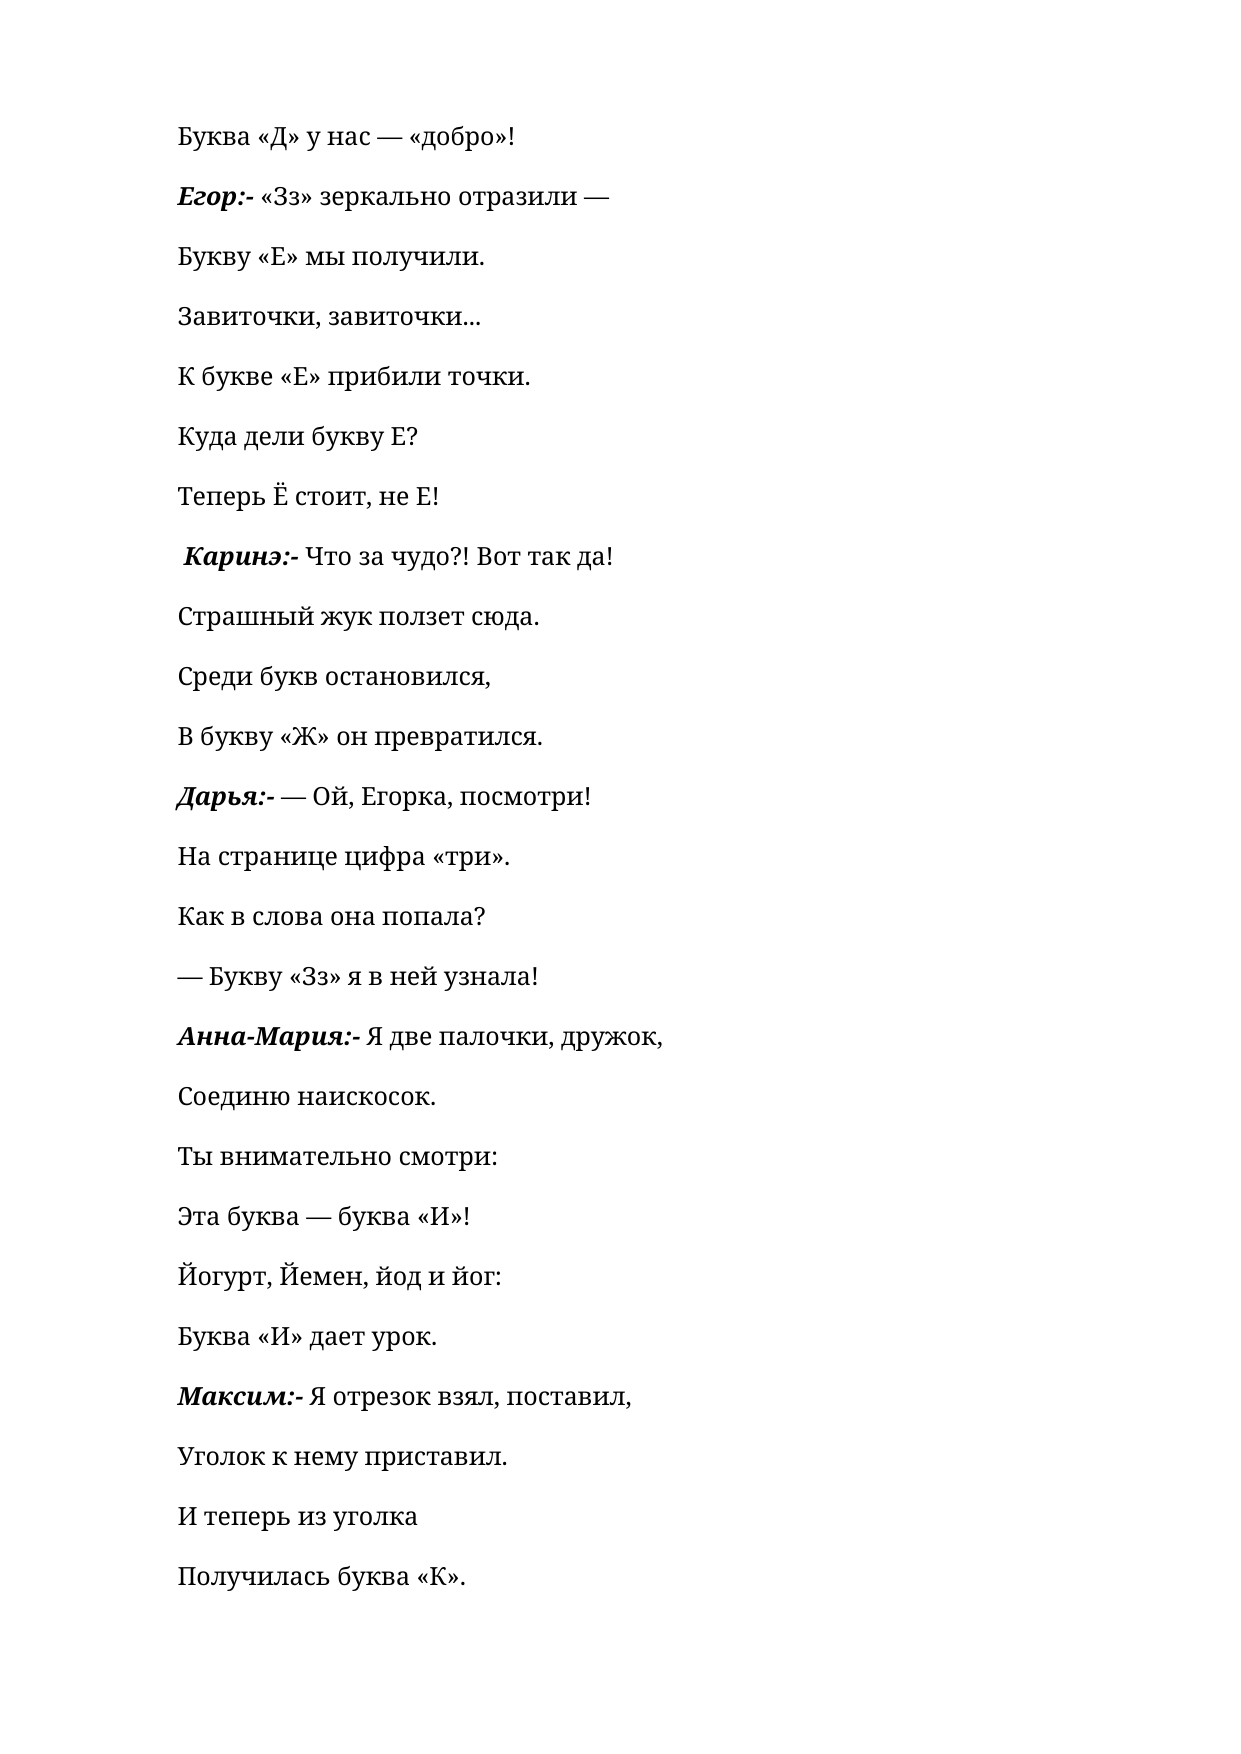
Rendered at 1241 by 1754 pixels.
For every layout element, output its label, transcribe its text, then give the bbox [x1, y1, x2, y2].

text Буква «Д» у нас — «добро»! [177, 118, 1152, 152]
text Дарья:- — Ой, Егорка, посмотри! [177, 778, 1152, 812]
text Букву «Е» мы получили. [177, 238, 1152, 272]
text Максим:- Я отрезок взял, поставил, [177, 1378, 1152, 1412]
text Страшный жук ползет сюда. [177, 598, 1152, 632]
text Каринэ:- Что за чудо?! Вот так да! [177, 538, 1152, 572]
text Завиточки, завиточки... [177, 298, 1152, 332]
text Теперь Ё стоит, не Е! [177, 478, 1152, 512]
text Получилась буква «К». [177, 1558, 1152, 1592]
text К букве «Е» прибили точки. [177, 358, 1152, 392]
text Куда дели букву Е? [177, 418, 1152, 452]
text Среди букв остановился, [177, 658, 1152, 692]
text Эта буква — буква «И»! [177, 1198, 1152, 1232]
text Как в слова она попала? [177, 898, 1152, 932]
text Уголок к нему приставил. [177, 1438, 1152, 1472]
text Соединю наискосок. [177, 1078, 1152, 1112]
text В букву «Ж» он превратился. [177, 718, 1152, 752]
text Йогурт, Йемен, йод и йог: [177, 1258, 1152, 1292]
text Ты внимательно смотри: [177, 1138, 1152, 1172]
text Буква «И» дает урок. [177, 1318, 1152, 1352]
text Егор:- «Зз» зеркально отразили — [177, 178, 1152, 212]
text И теперь из уголка [177, 1498, 1152, 1532]
text — Букву «Зз» я в ней узнала! [177, 958, 1152, 992]
text На странице цифра «три». [177, 838, 1152, 872]
text Анна-Мария:- Я две палочки, дружок, [177, 1018, 1152, 1052]
